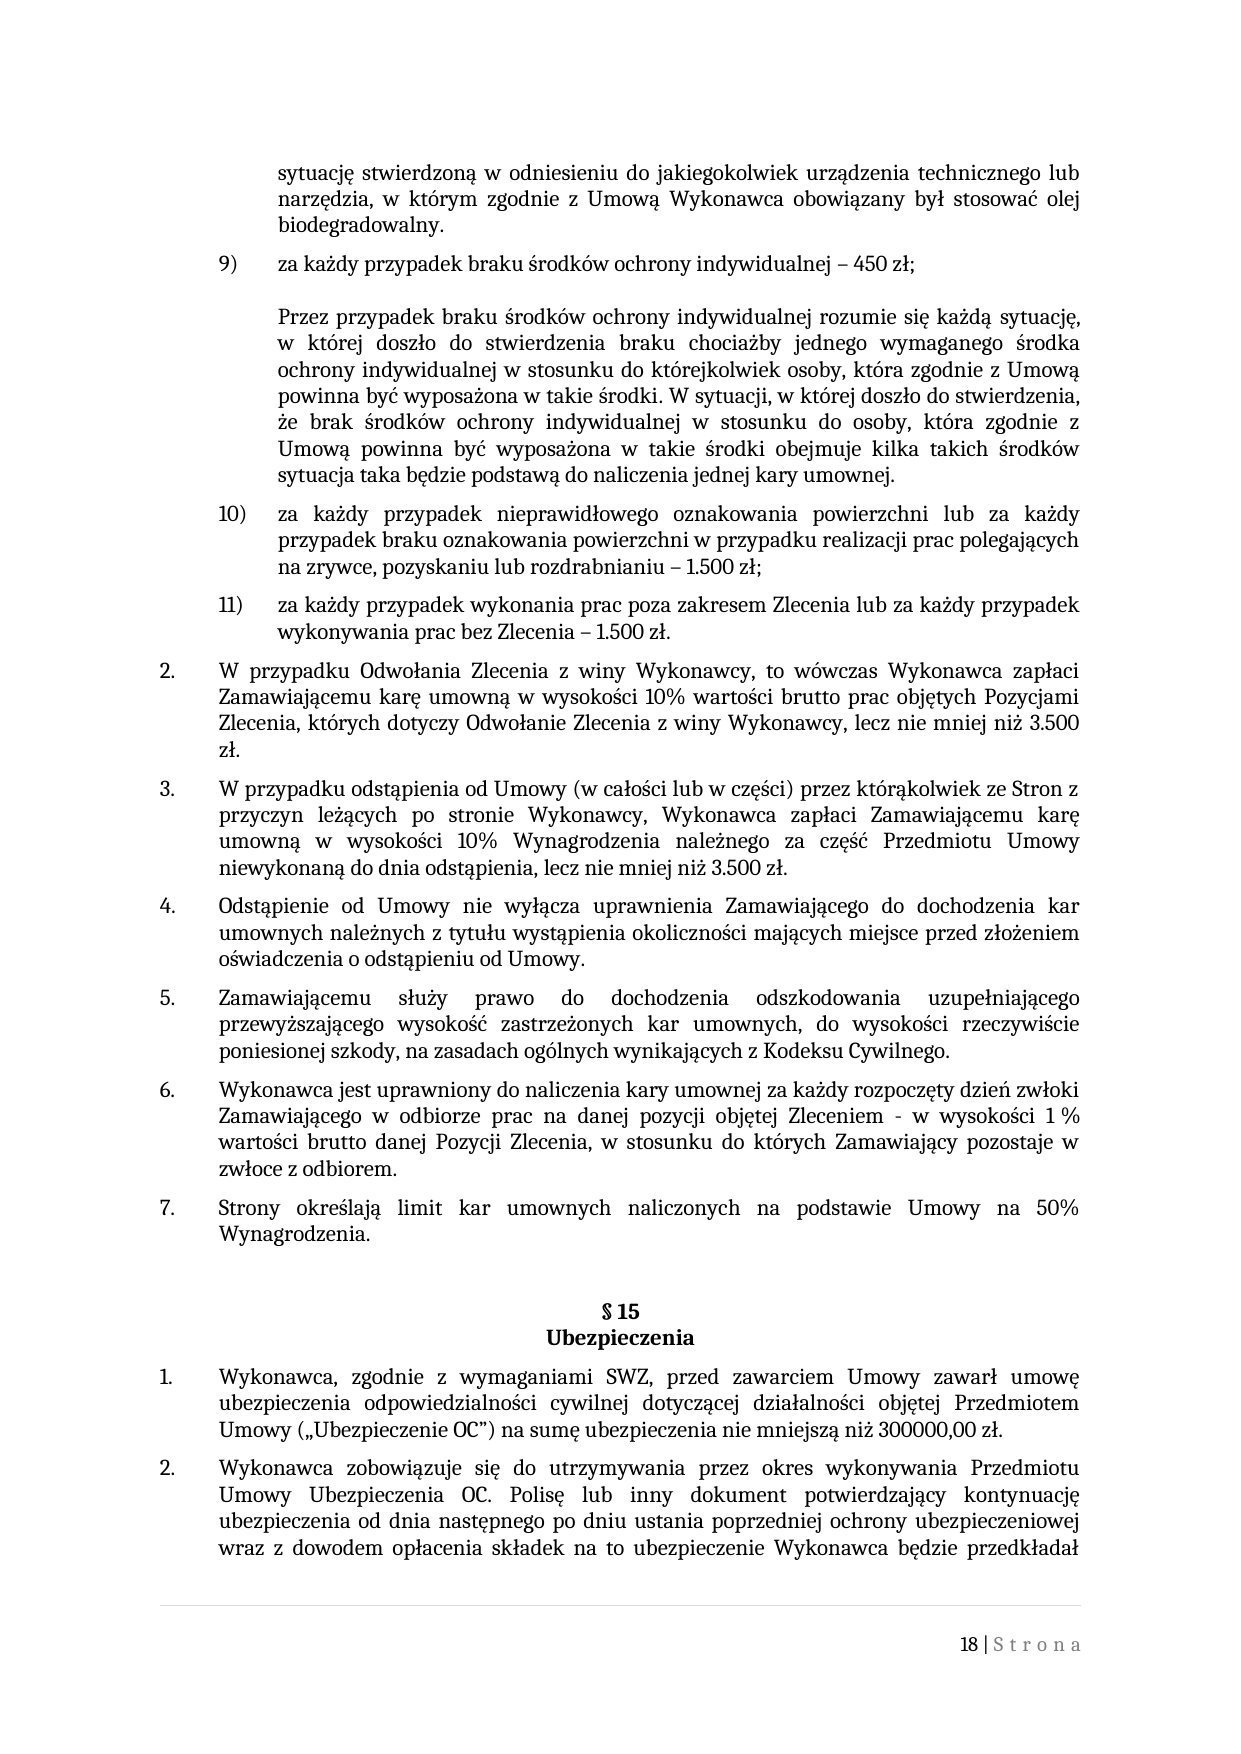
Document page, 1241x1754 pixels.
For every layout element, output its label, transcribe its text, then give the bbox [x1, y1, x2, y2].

text 5. Zamawiającemu służy prawo do dochodzenia odszkodowania uzupełniającego przewyższającego wysokość zastrzeżonych kar umownych, do wysokości rzeczywiście poniesionej szkody, na zasadach ogólnych wynikających z Kodeksu Cywilnego. [159, 985, 1081, 1064]
list Wykonawca, zgodnie z wymaganiami SWZ, przed zawarciem Umowy zawarł umowę ubezpieczenia odpowiedzialności cywilnej dotyczącej działalności objętej Przedmiotem Umowy („Ubezpieczenie OC”) na sumę ubezpieczenia nie mniejszą niż 300000,00 zł. [159, 1364, 1081, 1443]
text 2. W przypadku Odwołania Zlecenia z winy Wykonawcy, to wówczas Wykonawca zapłaci Zamawiającemu karę umowną w wysokości 10% wartości brutto prac objętych Pozycjami Zlecenia, których dotyczy Odwołanie Zlecenia z winy Wykonawcy, lecz nie mniej niż 3.500 zł. [159, 657, 1081, 763]
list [159, 1455, 1081, 1561]
text 6. Wykonawca jest uprawniony do naliczenia kary umownej za każdy rozpoczęty dzień zwłoki Zamawiającego w odbiorze prac na danej pozycji objętej Zleceniem - w wysokości 1 % wartości brutto danej Pozycji Zlecenia, w stosunku do których Zamawiający pozostaje w zwłoce z odbiorem. [159, 1076, 1081, 1182]
list za każdy przypadek nieprawidłowego oznakowania powierzchni lub za każdy przypadek braku oznakowania powierzchni w przypadku realizacji prac polegających na zrywce, pozyskaniu lub rozdrabnianiu – 1.500 zł; [218, 501, 1081, 580]
text 3. W przypadku odstąpienia od Umowy (w całości lub w części) przez którąkolwiek ze Stron z przyczyn leżących po stronie Wykonawcy, Wykonawca zapłaci Zamawiającemu karę umowną w wysokości 10% Wynagrodzenia należnego za część Przedmiotu Umowy niewykonaną do dnia odstąpienia, lecz nie mniej niż 3.500 zł. [159, 775, 1081, 881]
list za każdy przypadek braku środków ochrony indywidualnej – 450 zł; Przez przypadek braku środków ochrony indywidualnej rozumie się każdą sytuację, w której doszło do stwierdzenia braku chociażby jednego wymaganego środka ochrony indywidualnej w stosunku do którejkolwiek osoby, która zgodnie z Umową powinna być wyposażona w takie środki. W sytuacji, w której doszło do stwierdzenia, że brak środków ochrony indywidualnej w stosunku do osoby, która zgodnie z Umową powinna być wyposażona w takie środki obejmuje kilka takich środków sytuacja taka będzie podstawą do naliczenia jednej kary umownej. [218, 251, 1081, 488]
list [218, 159, 1081, 238]
text § 15 Ubezpieczenia [159, 1298, 1081, 1351]
text 4. Odstąpienie od Umowy nie wyłącza uprawnienia Zamawiającego do dochodzenia kar umownych należnych z tytułu wystąpienia okoliczności mających miejsce przed złożeniem oświadczenia o odstąpieniu od Umowy. [159, 893, 1081, 972]
list za każdy przypadek wykonania prac poza zakresem Zlecenia lub za każdy przypadek wykonywania prac bez Zlecenia – 1.500 zł. [218, 592, 1081, 645]
text 7. Strony określają limit kar umownych naliczonych na podstawie Umowy na 50% Wynagrodzenia. [159, 1194, 1081, 1247]
